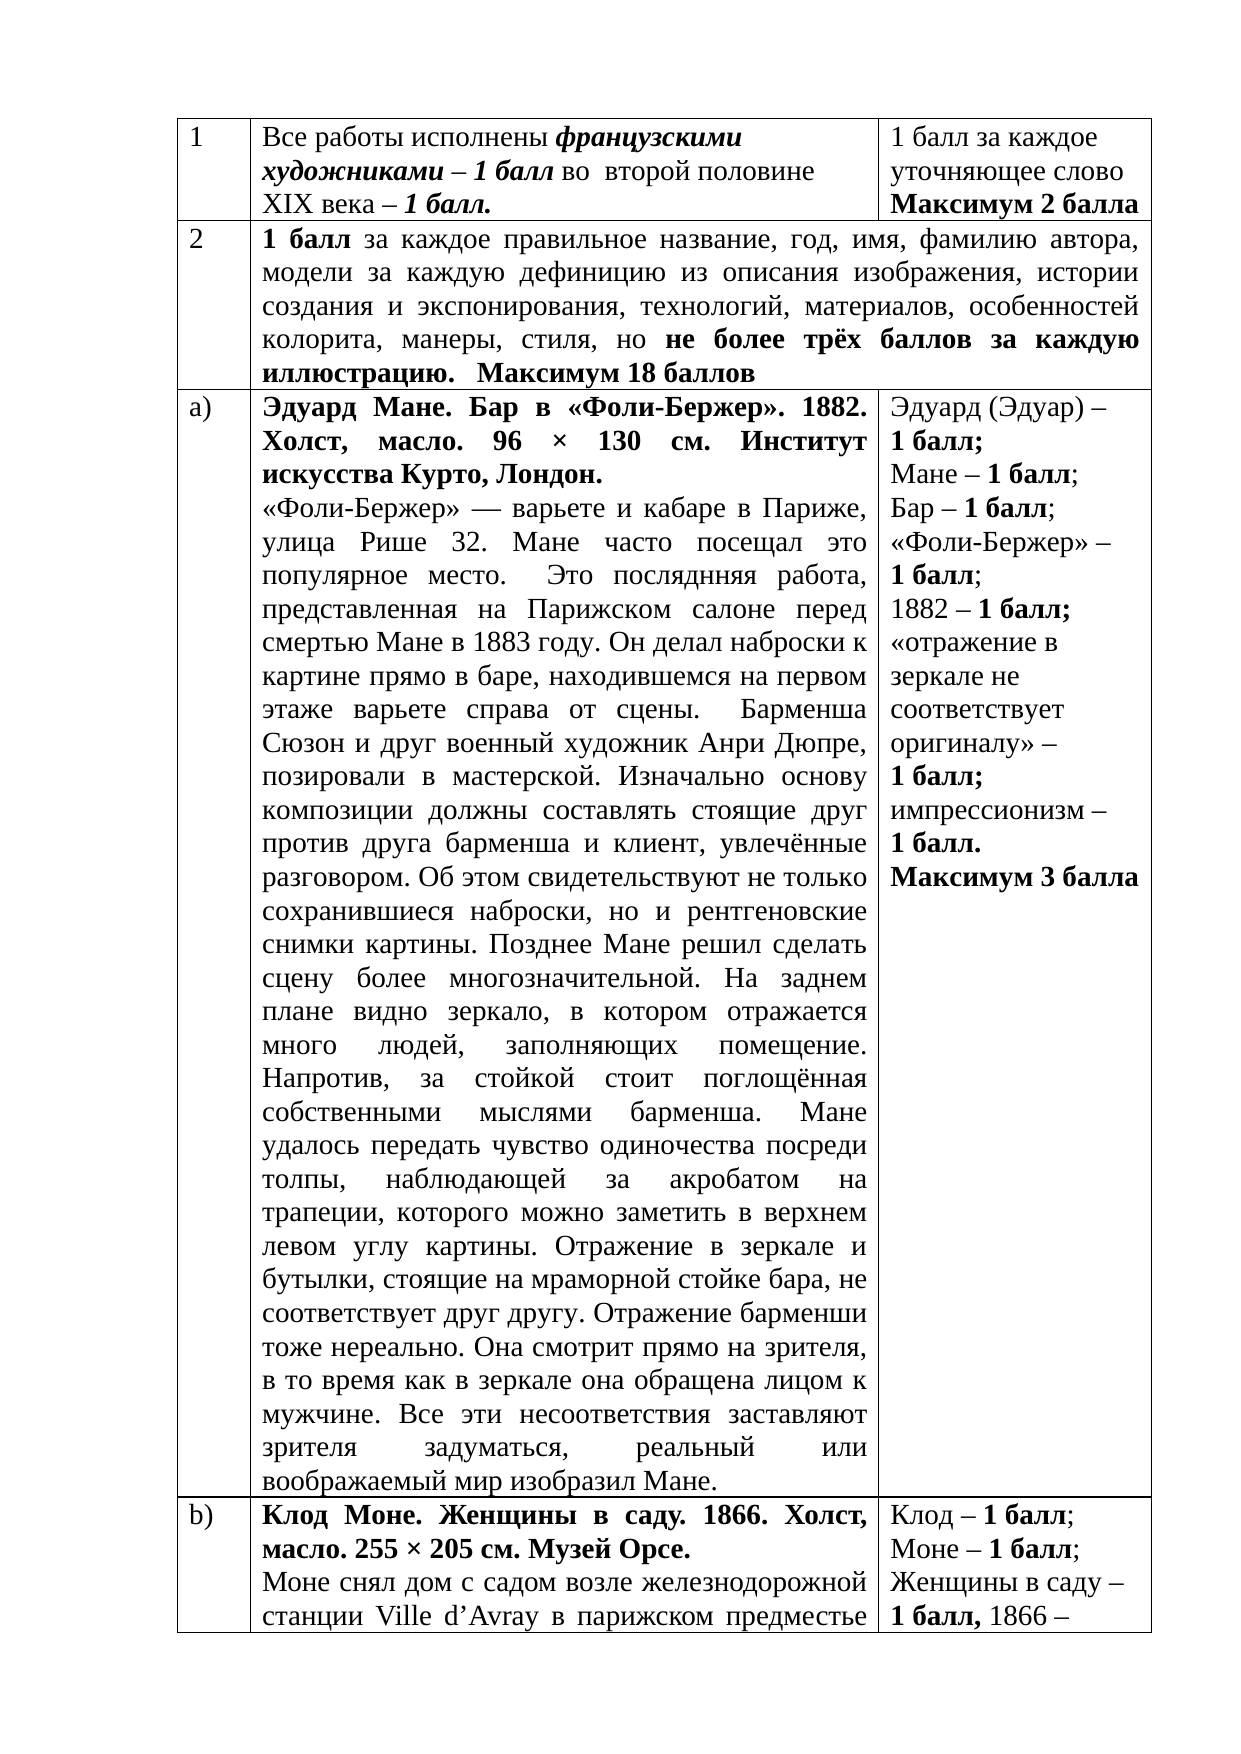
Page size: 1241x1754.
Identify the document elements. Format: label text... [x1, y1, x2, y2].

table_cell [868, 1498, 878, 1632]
table_cell 1 [178, 119, 250, 220]
table_cell 1 балл за каждое уточняющее слово Максимум 2 балла [879, 119, 1151, 220]
table_cell Эдуард Мане. Бар в «Фоли-Бержер». 1882. Холст, масло. 96 × 130 см. Институт искусства Курто, Лондон. «Фоли-Бержер» — варьете и кабаре в Париже, улица Рише 32. Мане часто посещал это популярное место. Это посляднняя работа, представленная на Парижском салоне перед смертью Мане в 1883 году. Он делал наброски к картине прямо в баре, находившемся на первом этаже варьете справа от сцены. Барменша Сюзон и друг военный художник Анри Дюпре, позировали в мастерской. Изначально основу композиции должны составлять стоящие друг против друга барменша и клиент, увлечённые разговором. Об этом свидетельствуют не только сохранившиеся наброски, но и рентгеновские снимки картины. Позднее Мане решил сделать сцену более многозначительной. На заднем плане видно зеркало, в котором отражается много людей, заполняющих помещение. Напротив, за стойкой стоит поглощённая собственными мыслями барменша. Мане удалось передать чувство одиночества посреди толпы, наблюдающей за акробатом на трапеции, которого можно заметить в верхнем левом углу картины. Отражение в зеркале и бутылки, стоящие на мраморной стойке бара, не соответствует друг другу. Отражение барменши тоже нереально. Она смотрит прямо на зрителя, в то время как в зеркале она обращена лицом к мужчине. Все эти несоответствия заставляют зрителя задуматься, реальный или воображаемый мир изобразил Мане. [251, 390, 878, 1496]
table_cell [879, 1498, 1151, 1632]
table_cell 1 балл за каждое правильное название, год, имя, фамилию автора, модели за каждую дефиницию из описания изображения, истории создания и экспонирования, технологий, материалов, особенностей колорита, манеры, стиля, но не более трёх баллов за каждую иллюстрацию. Максимум 18 баллов [251, 221, 1151, 388]
table_cell a) [178, 390, 250, 1496]
table_cell Все работы исполнены французскими художниками – 1 балл во второй половине XIX века – 1 балл. [251, 119, 878, 220]
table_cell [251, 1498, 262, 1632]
table_cell Эдуард (Эдуар) – 1 балл; Мане – 1 балл; Бар – 1 балл; «Фоли-Бержер» – 1 балл; 1882 – 1 балл; «отражение в зеркале не соответствует оригиналу» – 1 балл; импрессионизм – 1 балл. Максимум 3 балла [879, 390, 1151, 1496]
table_cell b) [178, 1498, 250, 1632]
table_cell 2 [178, 221, 250, 388]
